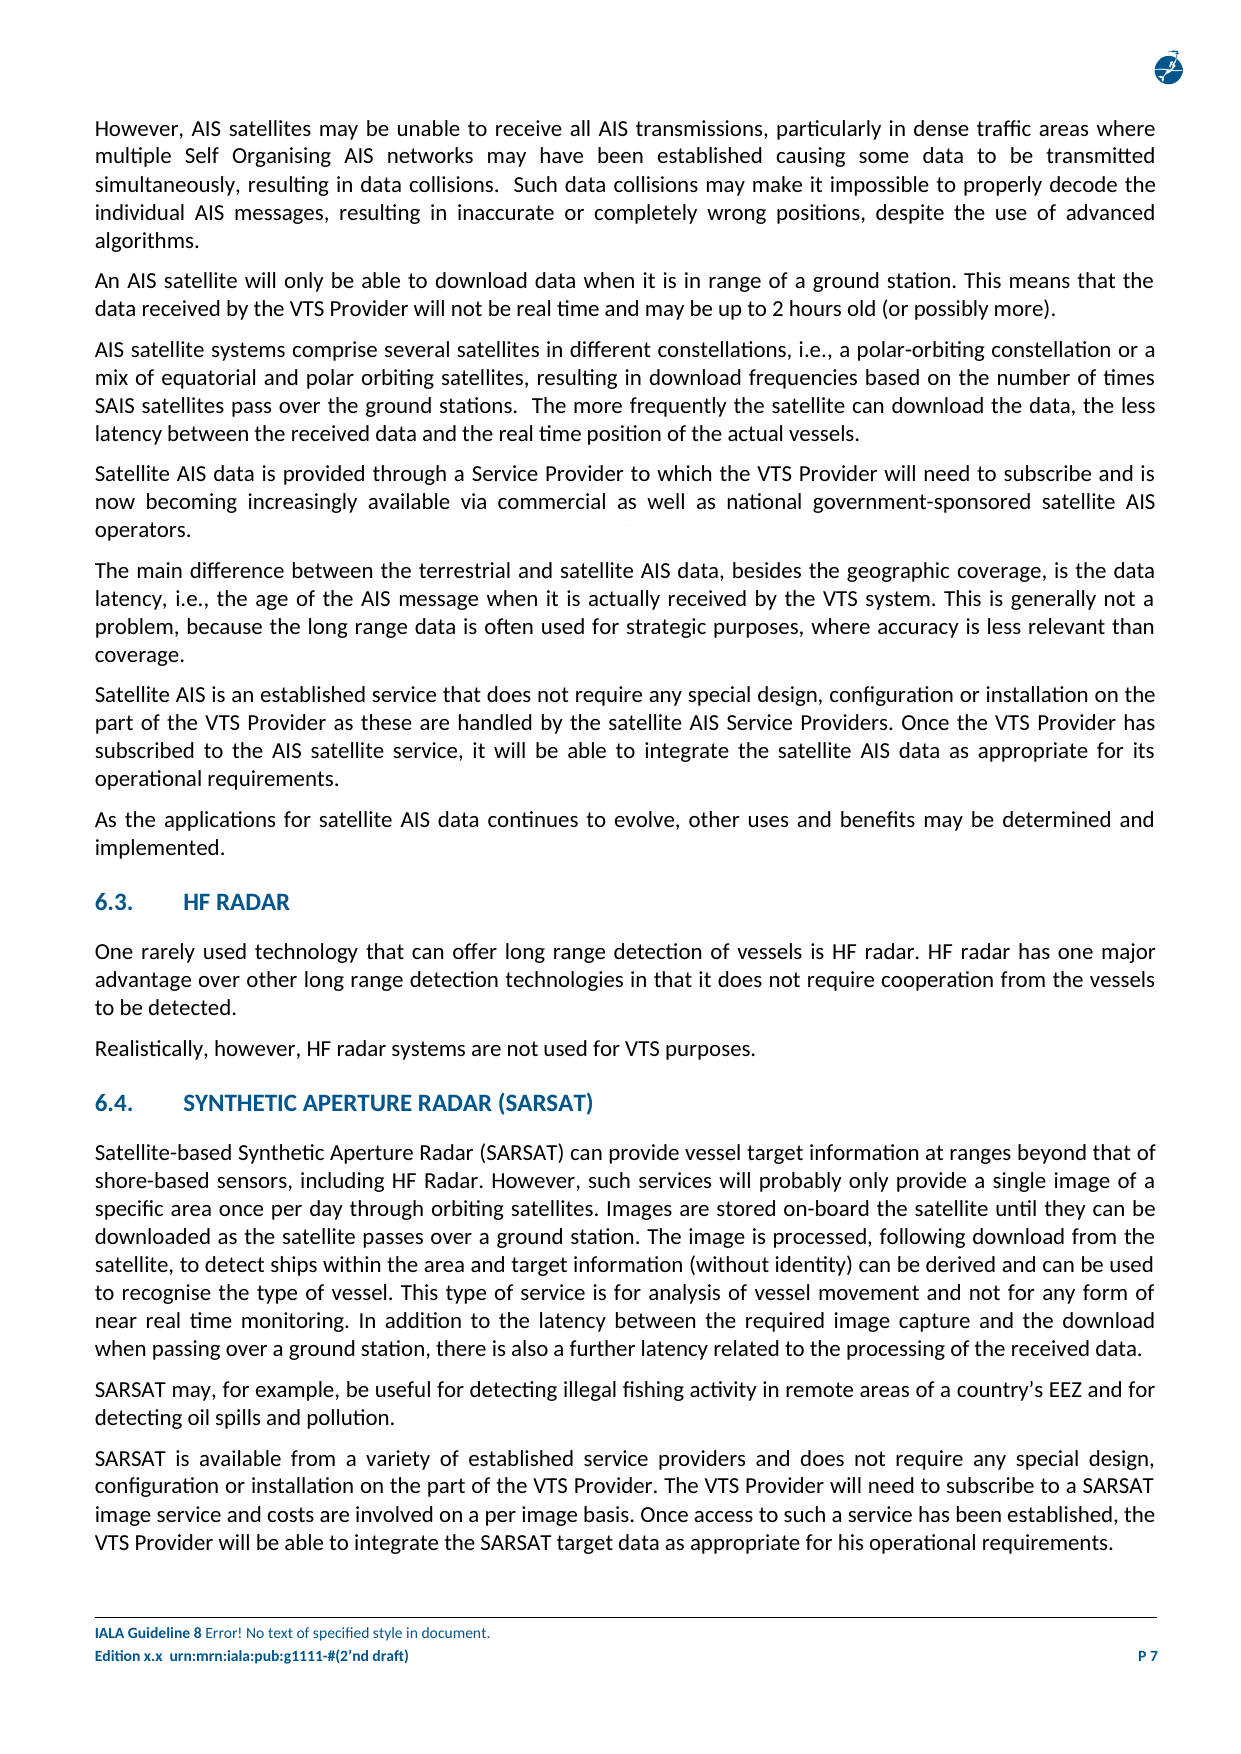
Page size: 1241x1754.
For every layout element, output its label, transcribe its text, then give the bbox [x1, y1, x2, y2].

text SARSAT may, for example, be useful for detecting illegal fishing activity in remote areas of a country’s EEZ and for detecting oil spills and pollution. [94, 1375, 1157, 1431]
text Satellite AIS is an established service that does not require any special design, configuration or installation on the part of the VTS Provider as these are handled by the satellite AIS Service Providers. Once the VTS Provider has subscribed to the AIS satellite service, it will be able to integrate the satellite AIS data as appropriate for its operational requirements. [94, 681, 1157, 793]
text AIS satellite systems comprise several satellites in different constellations, i.e., a polar-orbiting constellation or a mix of equatorial and polar orbiting satellites, resulting in download frequencies based on the number of times SAIS satellites pass over the ground stations. The more frequently the satellite can download the data, the less latency between the received data and the real time position of the actual vessels. [94, 335, 1157, 447]
text Realistically, however, HF radar systems are not used for VTS purposes. [94, 1034, 1157, 1062]
text An AIS satellite will only be able to download data when it is in range of a ground station. This means that the data received by the VTS Provider will not be real time and may be up to 2 hours old (or possibly more). [94, 266, 1157, 322]
text However, AIS satellites may be unable to receive all AIS transmissions, particularly in dense traffic areas where multiple Self Organising AIS networks may have been established causing some data to be transmitted simultaneously, resulting in data collisions. Such data collisions may make it impossible to properly decode the individual AIS messages, resulting in inaccurate or completely wrong positions, despite the use of advanced algorithms. [94, 114, 1157, 254]
text Satellite-based Synthetic Aperture Radar (SARSAT) can provide vessel target information at ranges beyond that of shore-based sensors, including HF Radar. However, such services will probably only provide a single image of a specific area once per day through orbiting satellites. Images are stored on-board the satellite until they can be downloaded as the satellite passes over a ground station. The image is processed, following download from the satellite, to detect ships within the area and target information (without identity) can be derived and can be used to recognise the type of vessel. This type of service is for analysis of vessel movement and not for any form of near real time monitoring. In addition to the latency between the required image capture and the download when passing over a ground station, there is also a further latency related to the processing of the received data. [94, 1138, 1157, 1363]
subtitle HF RADAR [94, 886, 1157, 917]
text The main difference between the terrestrial and satellite AIS data, besides the geographic coverage, is the data latency, i.e., the age of the AIS message when it is actually received by the VTS system. This is generally not a problem, because the long range data is often used for strategic purposes, where accuracy is less relevant than coverage. [94, 556, 1157, 668]
subtitle SYNTHETIC APERTURE RADAR (SARSAT) [94, 1087, 1157, 1118]
text As the applications for satellite AIS data continues to evolve, other uses and benefits may be determined and implemented. [94, 805, 1157, 861]
text One rarely used technology that can offer long range detection of vessels is HF radar. HF radar has one major advantage over other long range detection technologies in that it does not require cooperation from the vessels to be detected. [94, 937, 1157, 1022]
text SARSAT is available from a variety of established service providers and does not require any special design, configuration or installation on the part of the VTS Provider. The VTS Provider will need to subscribe to a SARSAT image service and costs are involved on a per image basis. Once access to such a service has been established, the VTS Provider will be able to integrate the SARSAT target data as appropriate for his operational requirements. [94, 1444, 1157, 1556]
picture [1123, 0, 1241, 119]
text Satellite AIS data is provided through a Service Provider to which the VTS Provider will need to subscribe and is now becoming increasingly available via commercial as well as national government-sponsored satellite AIS operators. [94, 459, 1157, 543]
